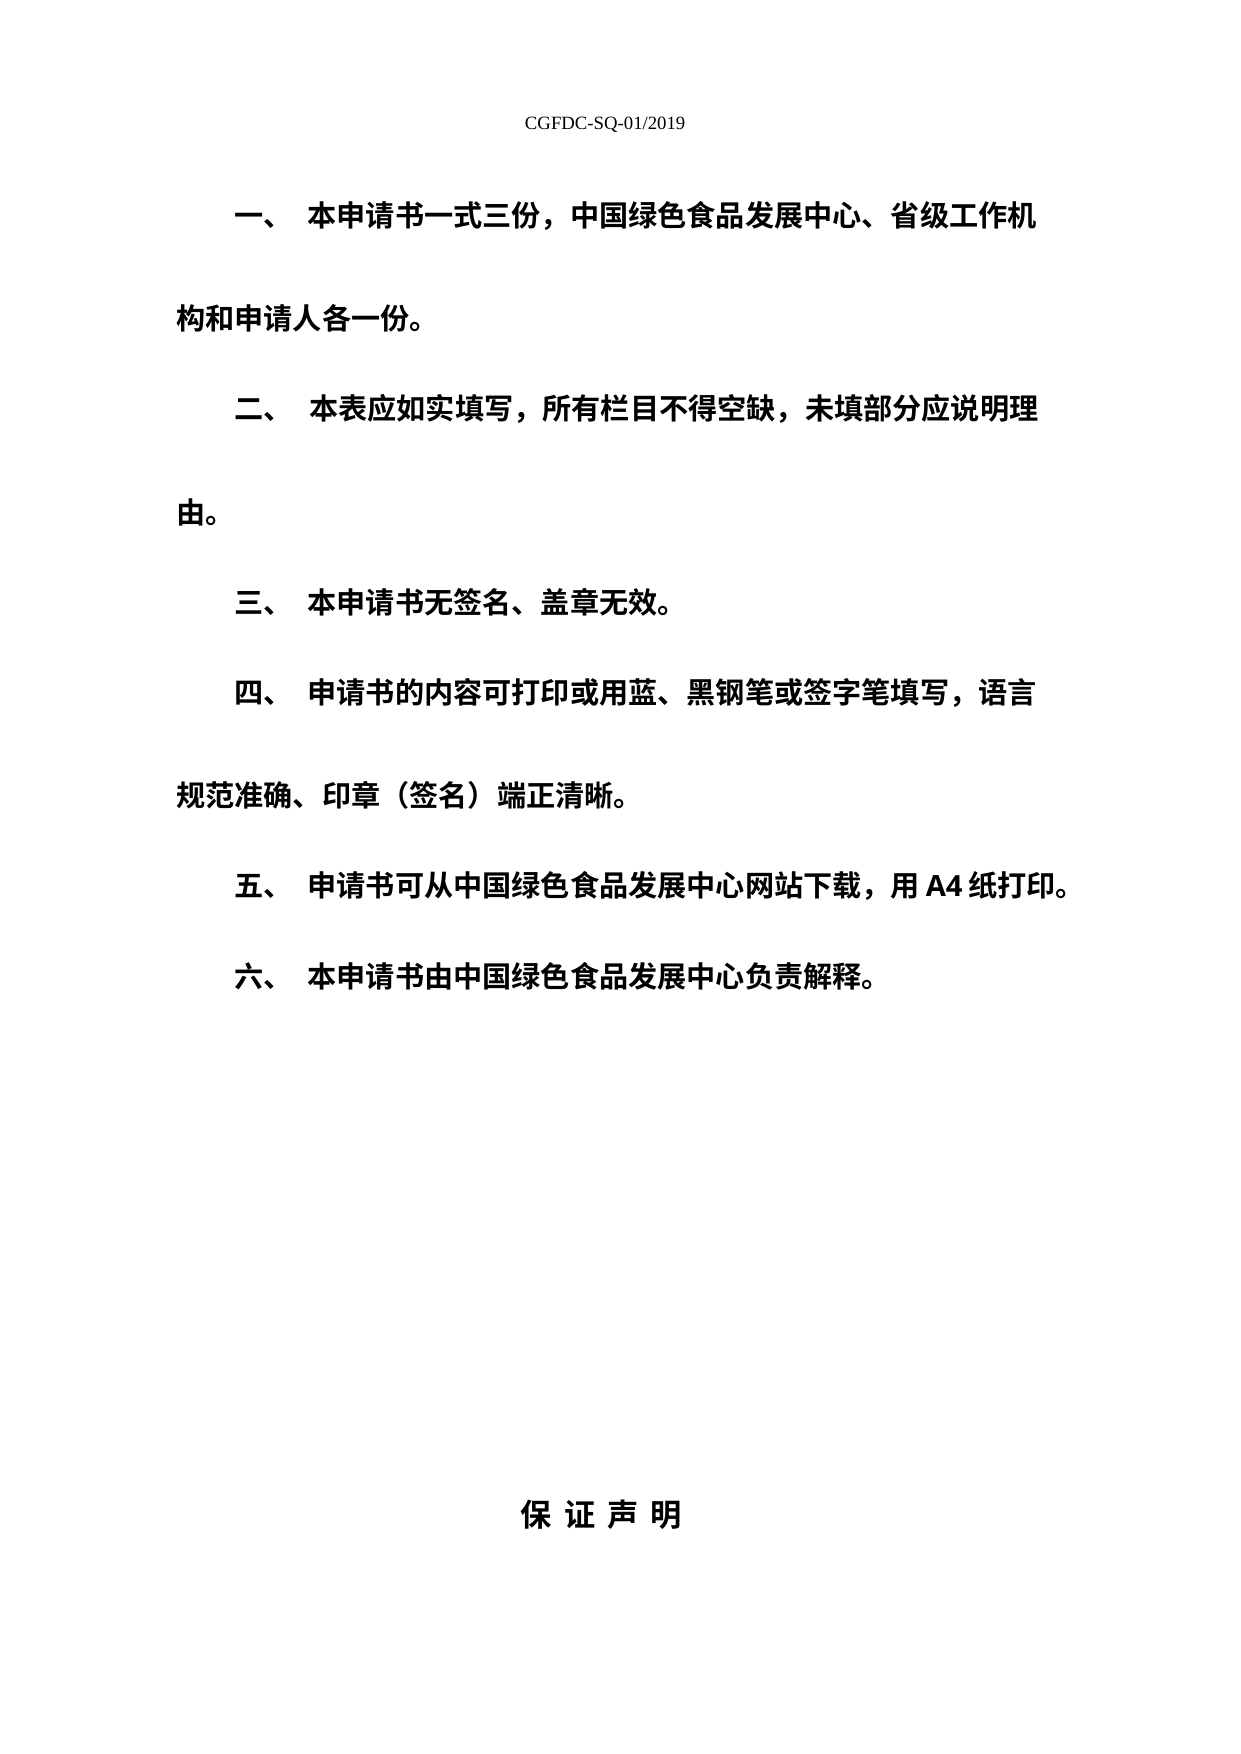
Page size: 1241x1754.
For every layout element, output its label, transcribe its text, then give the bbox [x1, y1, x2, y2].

list 本申请书一式三份，中国绿色食品发展中心、省级工作机构和申请人各一份。 [176, 179, 1061, 351]
list 本申请书由中国绿色食品发展中心负责解释。 [234, 940, 1061, 1009]
list 本申请书无签名、盖章无效。 [234, 566, 1061, 635]
list 申请书的内容可打印或用蓝、黑钢笔或签字笔填写，语言规范准确、印章（签名）端正清晰。 [176, 656, 1061, 828]
list 本表应如实填写，所有栏目不得空缺，未填部分应说明理由。 [176, 372, 1061, 545]
list 申请书可从中国绿色食品发展中心网站下载，用A4纸打印。 [176, 850, 1061, 919]
text 保 证 声 明 [176, 1478, 1027, 1547]
